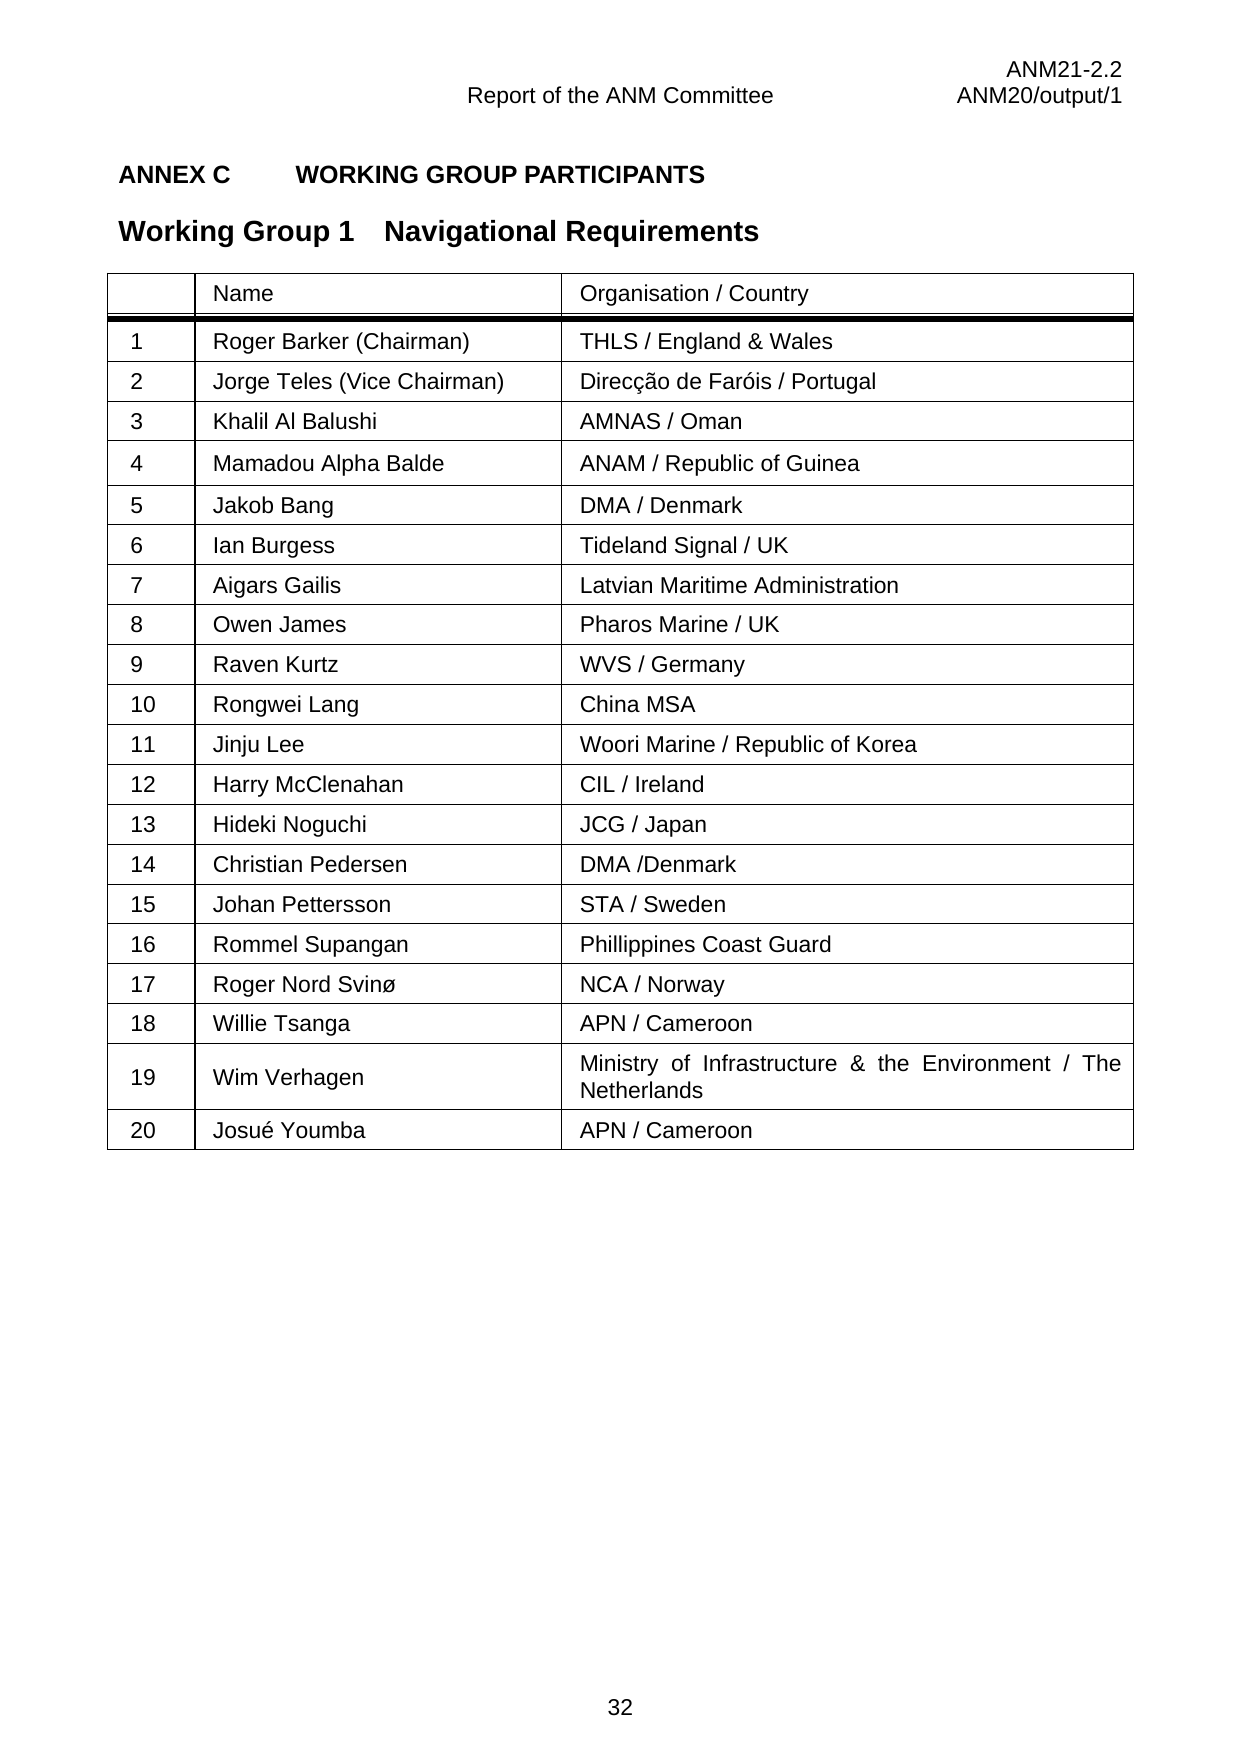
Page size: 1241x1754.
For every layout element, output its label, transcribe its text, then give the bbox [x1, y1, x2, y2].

table_cell Christian Pedersen [196, 845, 561, 883]
table_cell [108, 685, 194, 724]
table_cell [108, 765, 194, 804]
table_cell [108, 441, 194, 484]
table_cell Roger Barker (Chairman) [196, 322, 561, 361]
table_cell [108, 565, 194, 604]
table_header [108, 274, 194, 312]
table_cell Phillippines Coast Guard [562, 924, 1133, 963]
table_cell Rongwei Lang [196, 685, 561, 724]
table_cell Johan Pettersson [196, 885, 561, 923]
table_cell [108, 362, 194, 401]
table_cell Jorge Teles (Vice Chairman) [196, 362, 561, 401]
table_cell [108, 845, 194, 883]
table_cell [108, 486, 194, 524]
table_cell Owen James [196, 605, 561, 644]
table_cell Wim Verhagen [196, 1044, 561, 1109]
table_cell Khalil Al Balushi [196, 402, 561, 440]
table_cell STA / Sweden [562, 885, 1133, 923]
table_cell [108, 402, 194, 440]
table_header Name [196, 274, 561, 312]
text Working Group Participants [118, 160, 1122, 189]
table_cell Jinju Lee [196, 725, 561, 764]
table_cell [108, 1004, 194, 1043]
table_cell [108, 885, 194, 923]
table_cell [108, 645, 194, 684]
table_cell Ministry of Infrastructure & the Environment / The Netherlands [562, 1044, 1133, 1109]
table_cell Harry McClenahan [196, 765, 561, 804]
table_cell APN / Cameroon [562, 1110, 1133, 1149]
table_cell [108, 805, 194, 843]
table_cell [108, 1110, 194, 1149]
table_cell Willie Tsanga [196, 1004, 561, 1043]
table_cell Direcção de Faróis / Portugal [562, 362, 1133, 401]
table_cell Rommel Supangan [196, 924, 561, 963]
table_cell [108, 605, 194, 644]
table_cell Hideki Noguchi [196, 805, 561, 843]
table_cell [108, 924, 194, 963]
table_cell DMA /Denmark [562, 845, 1133, 883]
table_cell Tideland Signal / UK [562, 525, 1133, 564]
table_cell ANAM / Republic of Guinea [562, 441, 1133, 484]
table_cell Aigars Gailis [196, 565, 561, 604]
table_cell WVS / Germany [562, 645, 1133, 684]
table_cell Josué Youmba [196, 1110, 561, 1149]
table_cell DMA / Denmark [562, 486, 1133, 524]
table_cell China MSA [562, 685, 1133, 724]
table_cell [108, 322, 194, 361]
text Navigational Requirements [118, 214, 1122, 247]
table_cell [108, 725, 194, 764]
table_cell JCG / Japan [562, 805, 1133, 843]
table_cell Mamadou Alpha Balde [196, 441, 561, 484]
table_cell AMNAS / Oman [562, 402, 1133, 440]
table_cell Roger Nord Svinø [196, 964, 561, 1003]
table_cell CIL / Ireland [562, 765, 1133, 804]
table_cell THLS / England & Wales [562, 322, 1133, 361]
table_cell NCA / Norway [562, 964, 1133, 1003]
table_cell APN / Cameroon [562, 1004, 1133, 1043]
table_cell Raven Kurtz [196, 645, 561, 684]
table_cell Jakob Bang [196, 486, 561, 524]
table_cell [108, 964, 194, 1003]
table_cell [108, 525, 194, 564]
table_cell Pharos Marine / UK [562, 605, 1133, 644]
table_header Organisation / Country [562, 274, 1133, 312]
table_cell Ian Burgess [196, 525, 561, 564]
table_cell Latvian Maritime Administration [562, 565, 1133, 604]
table_cell Woori Marine / Republic of Korea [562, 725, 1133, 764]
table_cell [108, 1044, 194, 1109]
